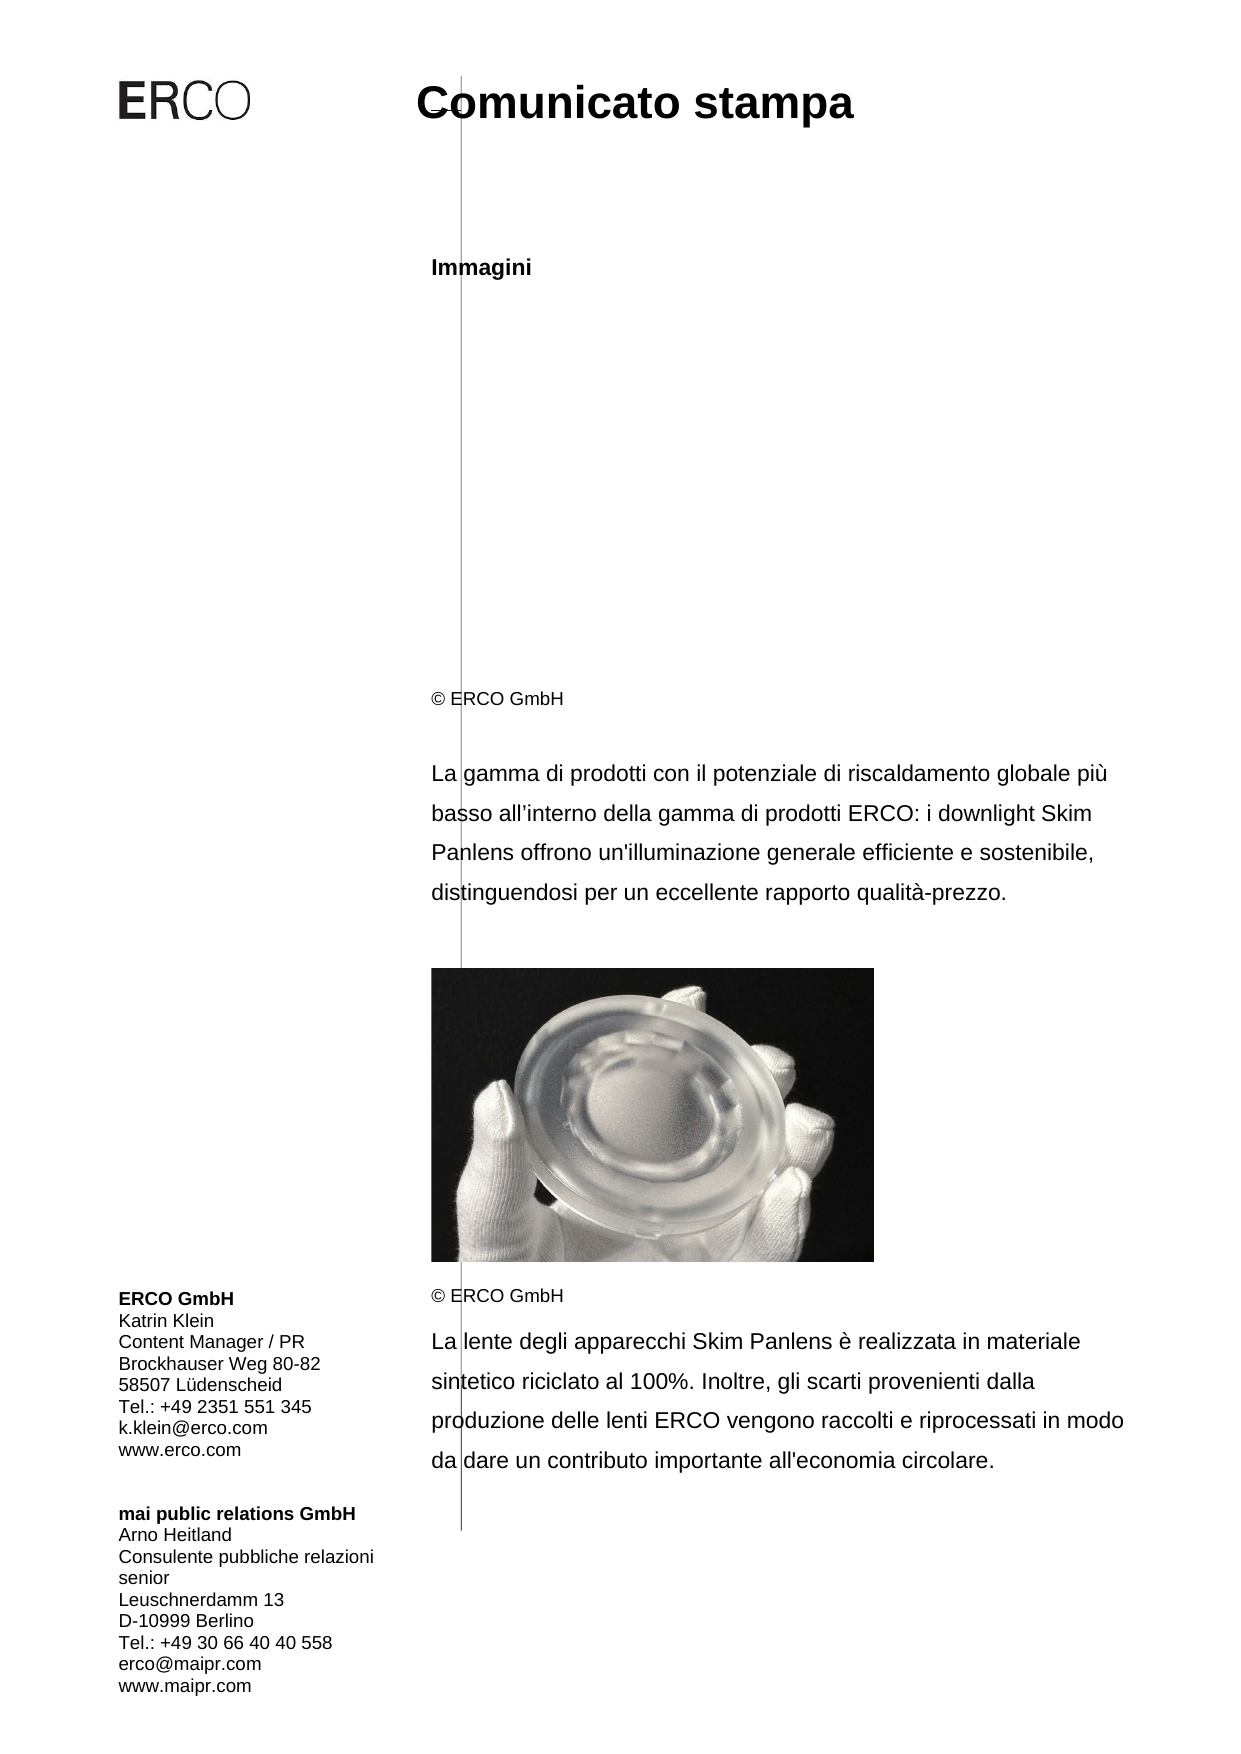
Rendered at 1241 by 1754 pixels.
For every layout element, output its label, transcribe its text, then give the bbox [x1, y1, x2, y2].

text © ERCO GmbH [431, 1285, 1152, 1307]
text La gamma di prodotti con il potenziale di riscaldamento globale più basso all’interno della gamma di prodotti ERCO: i downlight Skim Panlens offrono un'illuminazione generale efficiente e sostenibile, distinguendosi per un eccellente rapporto qualità-prezzo. [431, 760, 1152, 905]
text Immagini [431, 254, 1152, 280]
text © ERCO GmbH [431, 688, 1152, 710]
text La lente degli apparecchi Skim Panlens è realizzata in materiale sintetico riciclato al 100%. Inoltre, gli scarti provenienti dalla produzione delle lenti ERCO vengono raccolti e riprocessati in modo da dare un contributo importante all'economia circolare. [431, 1328, 1152, 1473]
picture [118, 79, 251, 121]
picture [431, 968, 874, 1262]
